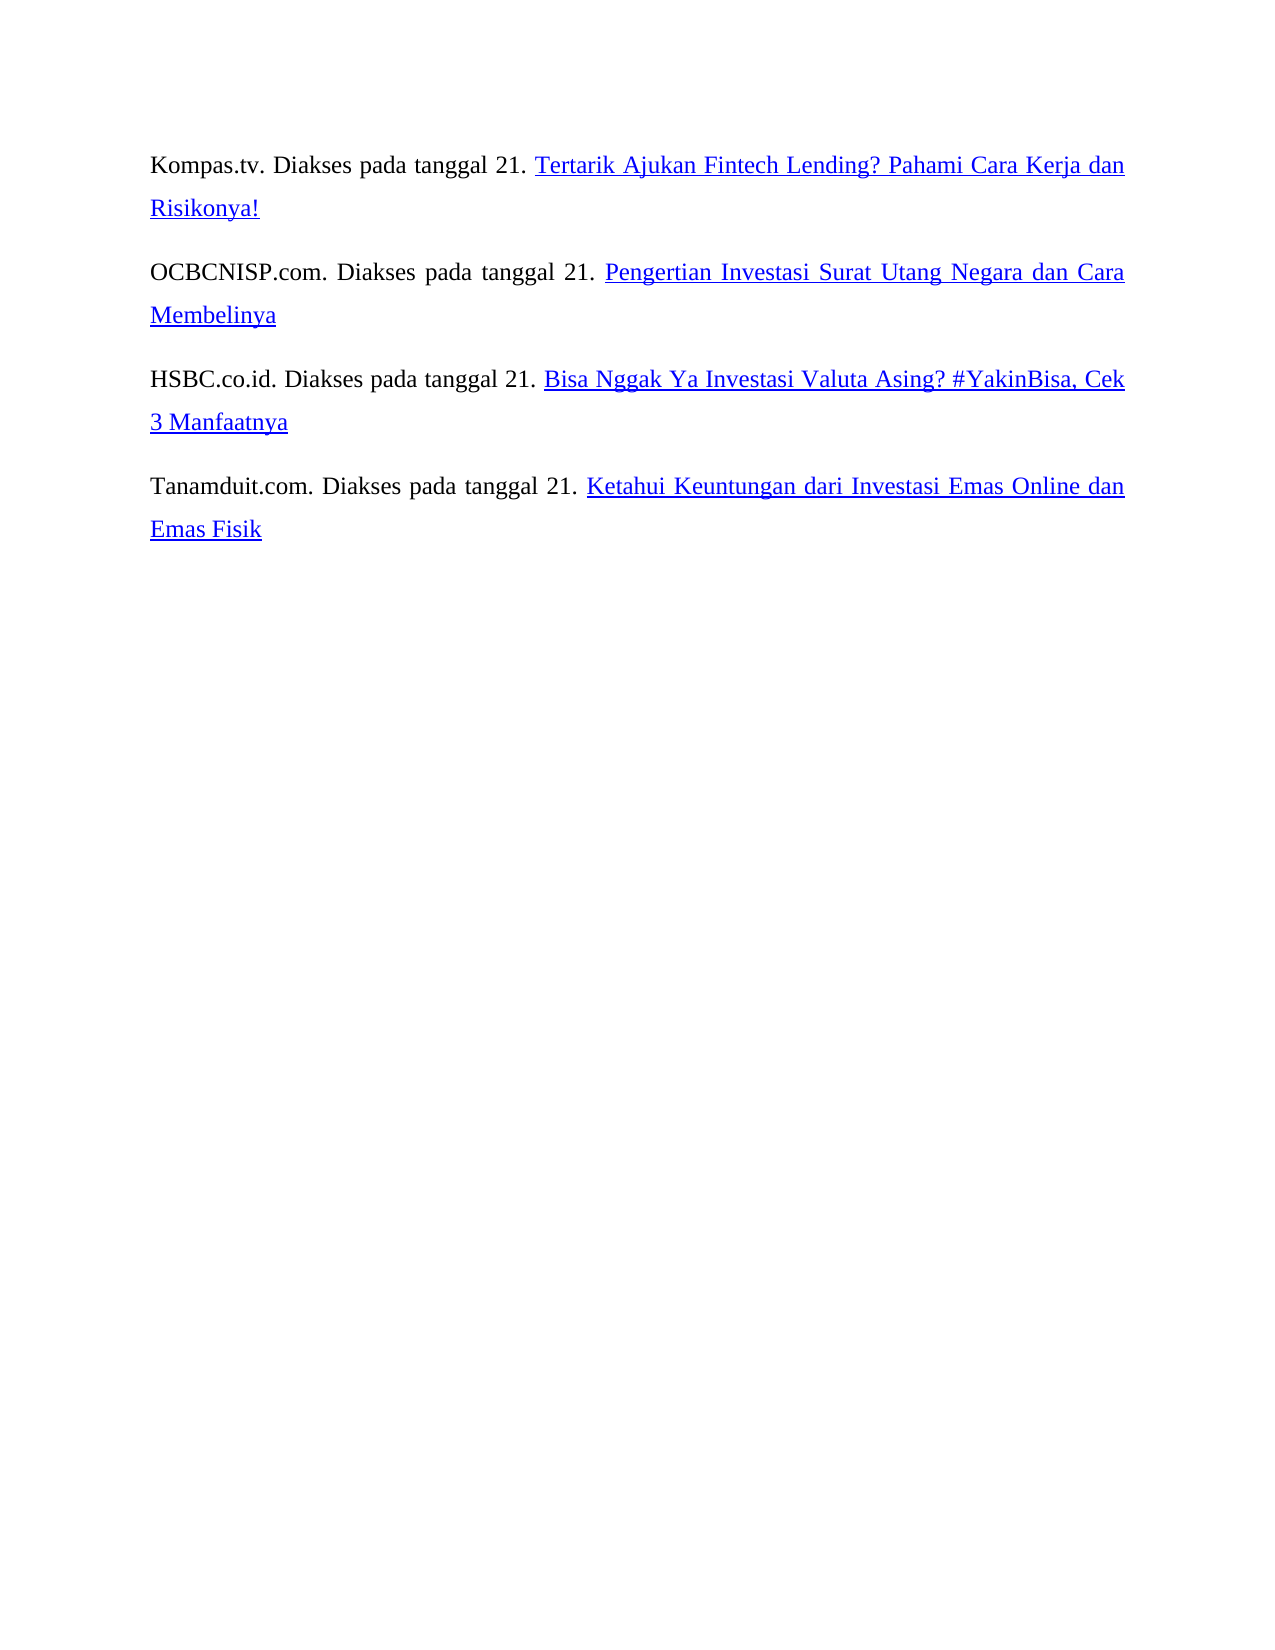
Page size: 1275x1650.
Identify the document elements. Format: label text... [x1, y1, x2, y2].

text OCBCNISP.com. Diakses pada tanggal 21. Pengertian Investasi Surat Utang Negara dan Cara Membelinya [150, 257, 1125, 329]
text Tanamduit.com. Diakses pada tanggal 21. Ketahui Keuntungan dari Investasi Emas Online dan Emas Fisik [150, 471, 1125, 543]
text HSBC.co.id. Diakses pada tanggal 21. Bisa Nggak Ya Investasi Valuta Asing? #YakinBisa, Cek 3 Manfaatnya [150, 364, 1125, 436]
text Kompas.tv. Diakses pada tanggal 21. Tertarik Ajukan Fintech Lending? Pahami Cara Kerja dan Risikonya! [150, 150, 1125, 222]
